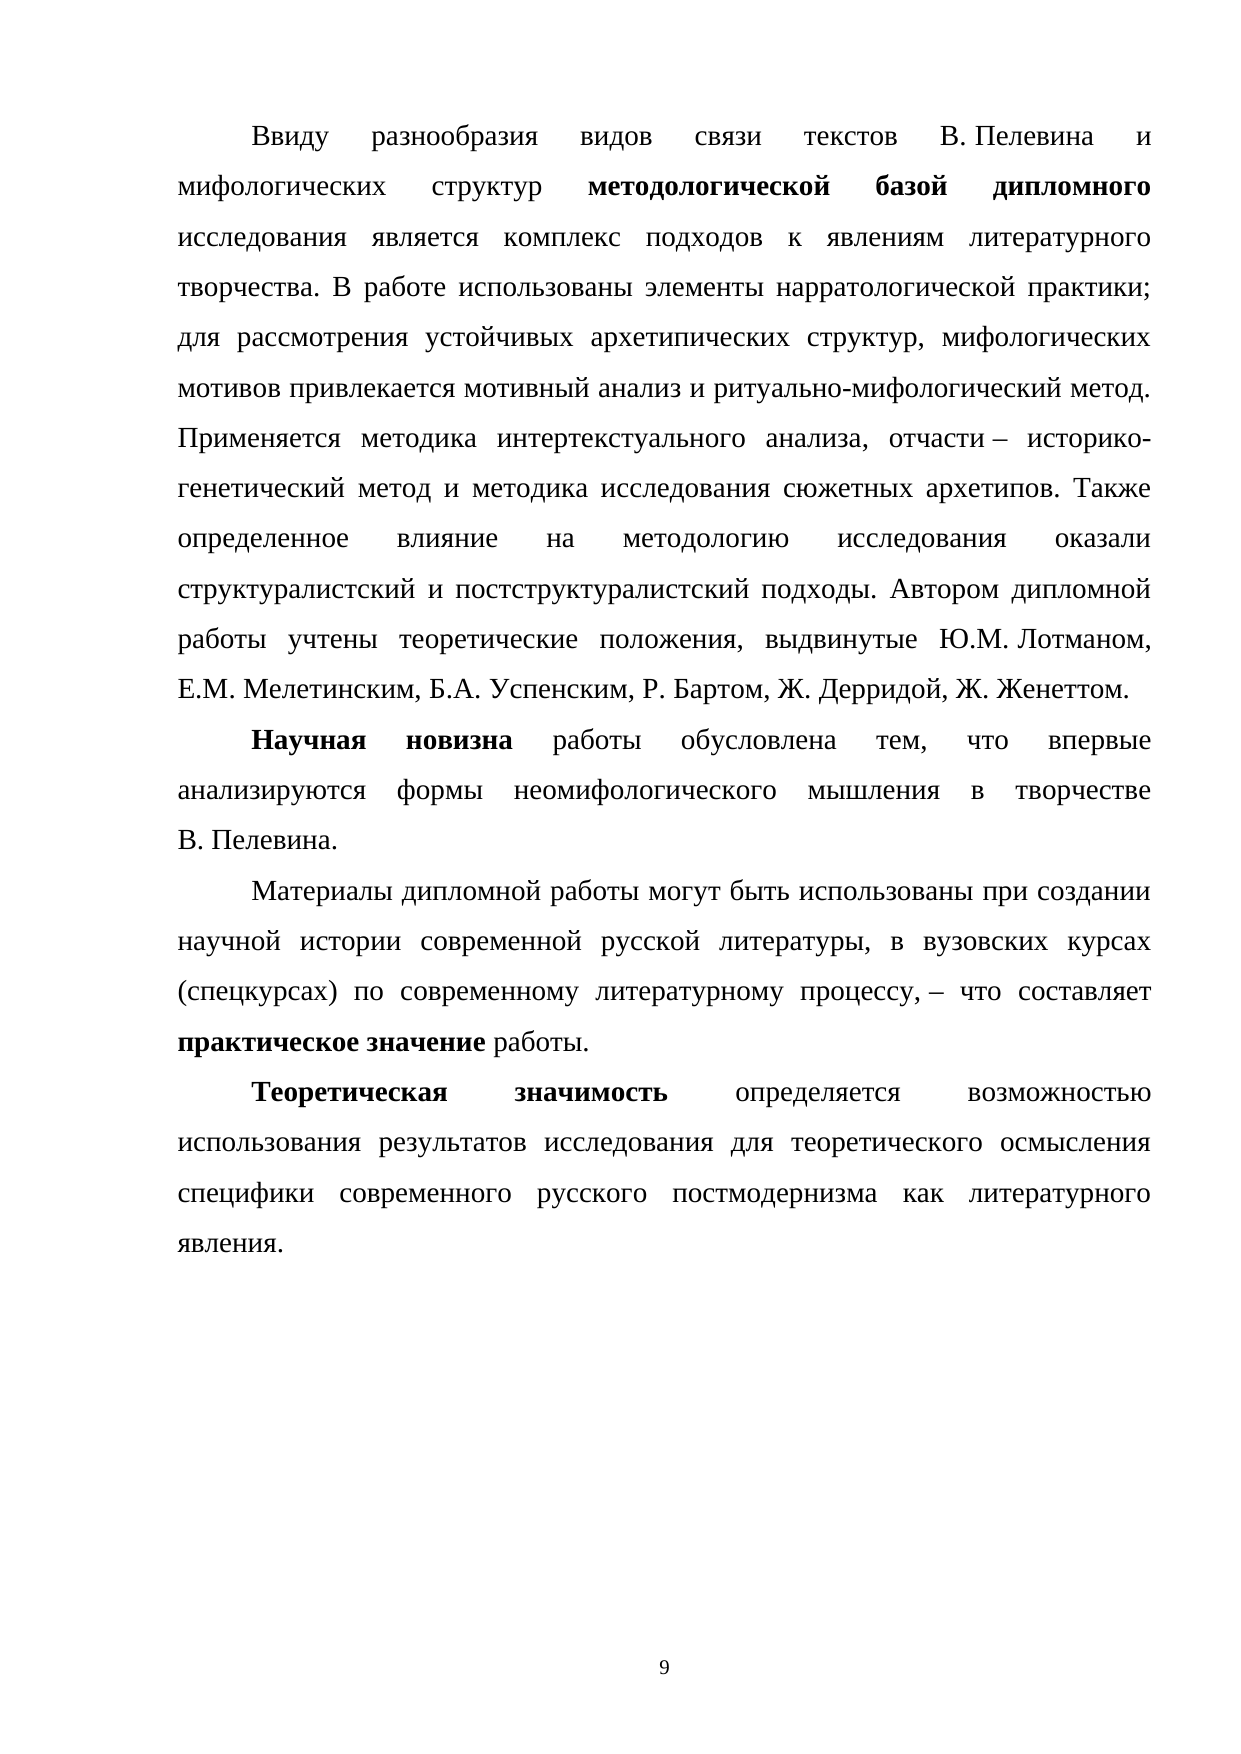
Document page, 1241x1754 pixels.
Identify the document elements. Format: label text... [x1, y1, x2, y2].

list Научная новизна работы обусловлена тем, что впервые анализируются формы неомифологического мышления в творчестве В. Пелевина. [177, 722, 1152, 856]
text Ввиду разнообразия видов связи текстов В. Пелевина и мифологических структур методологической базой дипломного исследования является комплекс подходов к явлениям литературного творчества. В работе использованы элементы нарратологической практики; для рассмотрения устойчивых архетипических структур, мифологических мотивов привлекается мотивный анализ и ритуально-мифологический метод. Применяется методика интертекстуального анализа, отчасти – историко-генетический метод и методика исследования сюжетных архетипов. Также определенное влияние на методологию исследования оказали структуралистский и постструктуралистский подходы. Автором дипломной работы учтены теоретические положения, выдвинутые Ю.М. Лотманом, Е.М. Мелетинским, Б.А. Успенским, Р. Бартом, Ж. Дерридой, Ж. Женеттом. [177, 118, 1152, 705]
list Теоретическая значимость определяется возможностью использования результатов исследования для теоретического осмысления специфики современного русского постмодернизма как литературного явления. [177, 1074, 1152, 1258]
list Материалы дипломной работы могут быть использованы при создании научной истории современной русской литературы, в вузовских курсах (спецкурсах) по современному литературному процессу, – что составляет практическое значение работы. [177, 873, 1152, 1057]
